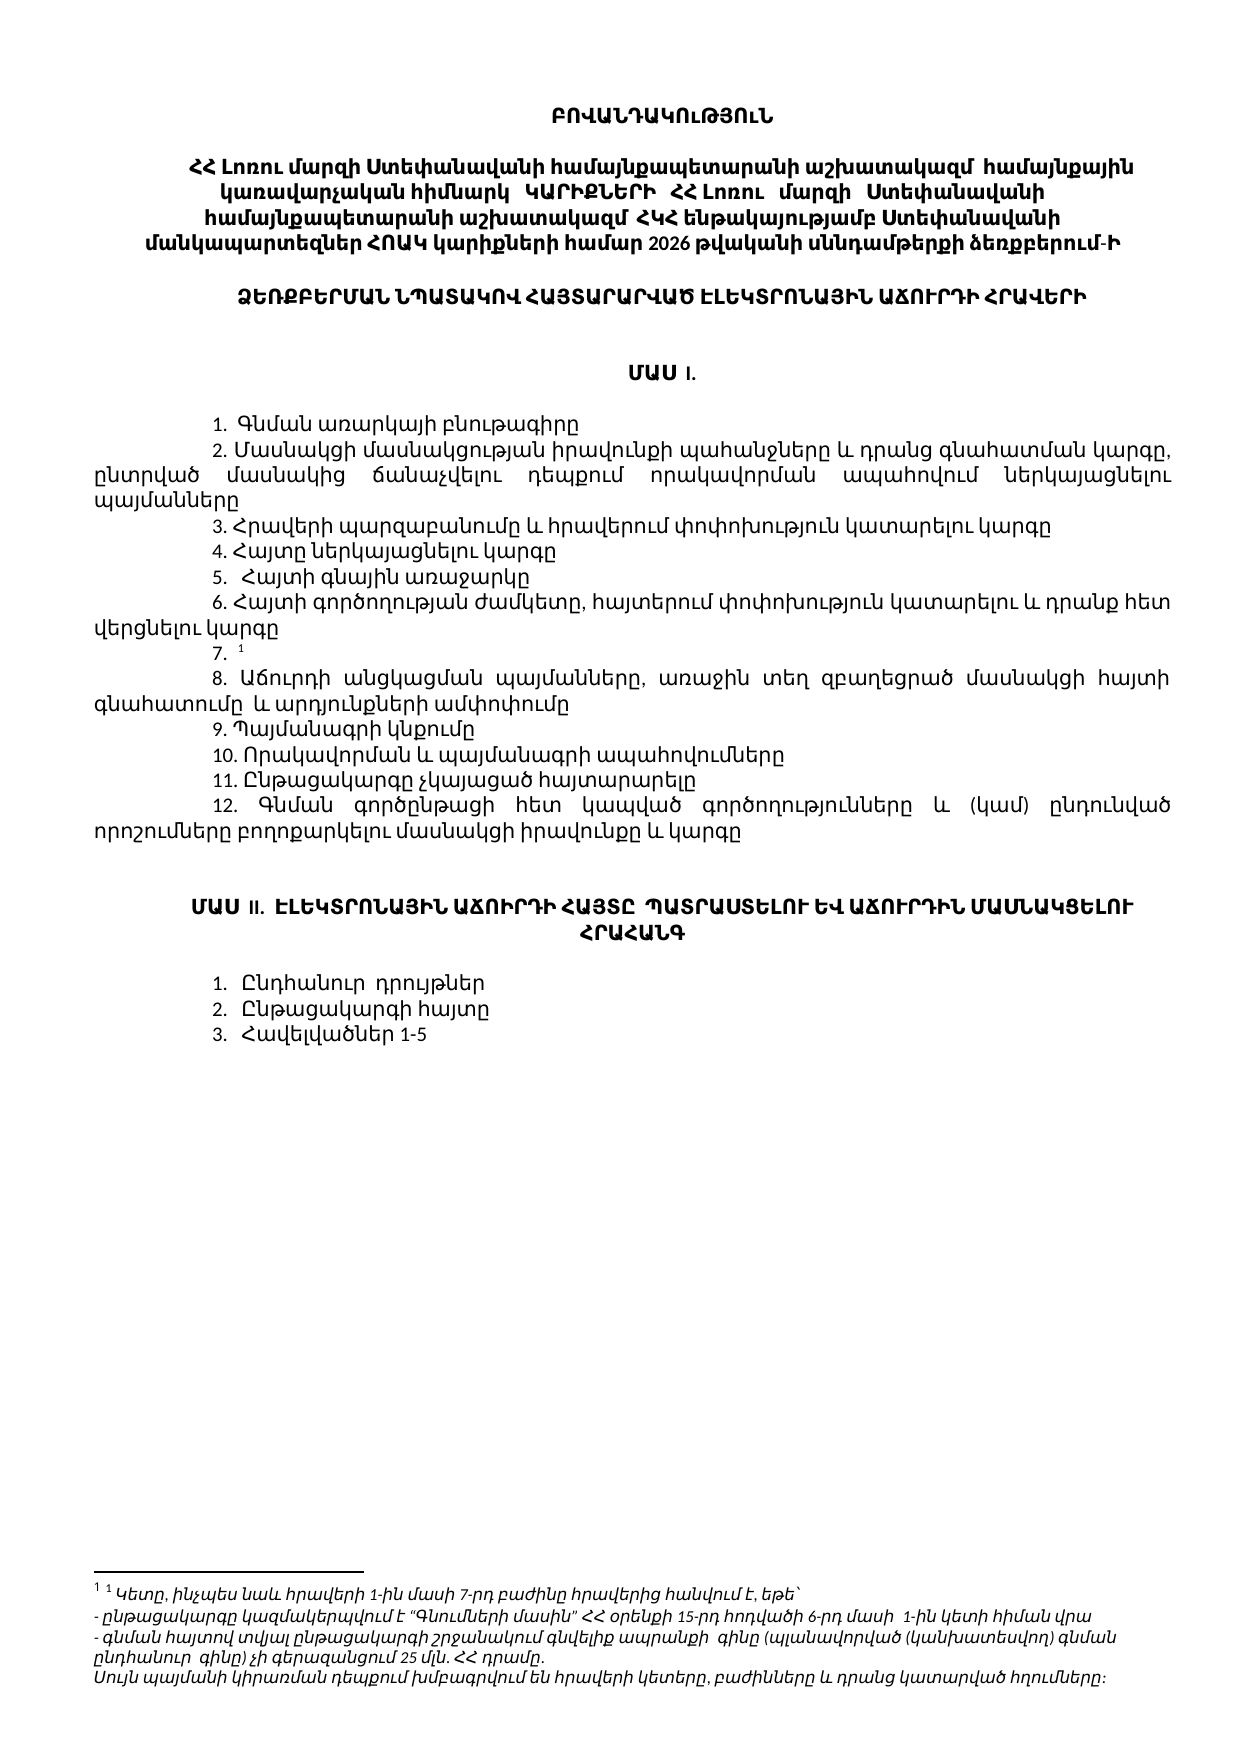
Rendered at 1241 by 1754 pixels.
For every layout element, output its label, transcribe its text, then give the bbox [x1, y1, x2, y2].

text 1. Գնման առարկայի բնութագիրը [94, 411, 1171, 437]
text 2. Ընթացակարգի հայտը [94, 996, 1171, 1021]
text 12. Գնման գործընթացի հետ կապված գործողությունները և (կամ) ընդունված որոշումները բողոքարկելու մասնակցի իրավունքը և կարգը [94, 793, 1171, 843]
text ՄԱՍ II. ԷԼԵԿՏՐՈՆԱՅԻՆ ԱՃՈԻՐԴԻ ՀԱՅՏԸ ՊԱՏՐԱՍՏԵԼՈՒ ԵՎ ԱՃՈՒՐԴԻՆ ՄԱՍՆԱԿՑԵԼՈՒ ՀՐԱՀԱՆԳ [94, 894, 1171, 945]
text 3. Հավելվածներ 1-5 [94, 1021, 1171, 1047]
text 8. Աճուրդի անցկացման պայմանները, առաջին տեղ զբաղեցրած մասնակցի հայտի գնահատումը և արդյունքների ամփոփումը [94, 666, 1171, 716]
text 9. Պայմանագրի կնքումը [94, 716, 1171, 742]
text 5. Հայտի գնային առաջարկը [94, 564, 1171, 589]
text ՄԱՍ I. [94, 361, 1171, 386]
text 11. Ընթացակարգը չկայացած հայտարարելը [94, 767, 1171, 793]
text 2. Մասնակցի մասնակցության իրավունքի պահանջները և դրանց գնահատման կարգը, ընտրված մասնակից ճանաչվելու դեպքում որակավորման ապահովում ներկայացնելու պայմանները [94, 437, 1171, 513]
text 6. Հայտի գործողության ժամկետը, հայտերում փոփոխություն կատարելու և դրանք հետ վերցնելու կարգը [94, 589, 1171, 640]
text 3. Հրավերի պարզաբանումը և հրավերում փոփոխություն կատարելու կարգը [94, 513, 1171, 538]
text 10. Որակավորման և պայմանագրի ապահովումները [94, 742, 1171, 767]
text 4. Հայտը ներկայացնելու կարգը [94, 538, 1171, 564]
text ԲՈՎԱՆԴԱԿՈւԹՅՈւՆ [94, 103, 1171, 128]
text ՁԵՌՔԲԵՐՄԱՆ ՆՊԱՏԱԿՈՎ ՀԱՅՏԱՐԱՐՎԱԾ ԷԼԵԿՏՐՈՆԱՅԻՆ ԱՃՈՒՐԴԻ ՀՐԱՎԵՐԻ [94, 284, 1171, 310]
text 1. Ընդհանուր դրույթներ [94, 971, 1171, 996]
text 7. 1 [94, 640, 1171, 666]
text ՀՀ Լոռու մարզի Ստեփանավանի համայնքապետարանի աշխատակազմ համայնքային կառավարչական հիմնարկ ԿԱՐԻՔՆԵՐԻ ՀՀ Լոռու մարզի Ստեփանավանի համայնքապետարանի աշխատակազմ ՀԿՀ ենթակայությամբ Ստեփանավանի մանկապարտեզներ ՀՈԱԿ կարիքների համար 2026 թվականի սննդամթերքի ձեռքբերում-Ի [94, 154, 1171, 256]
